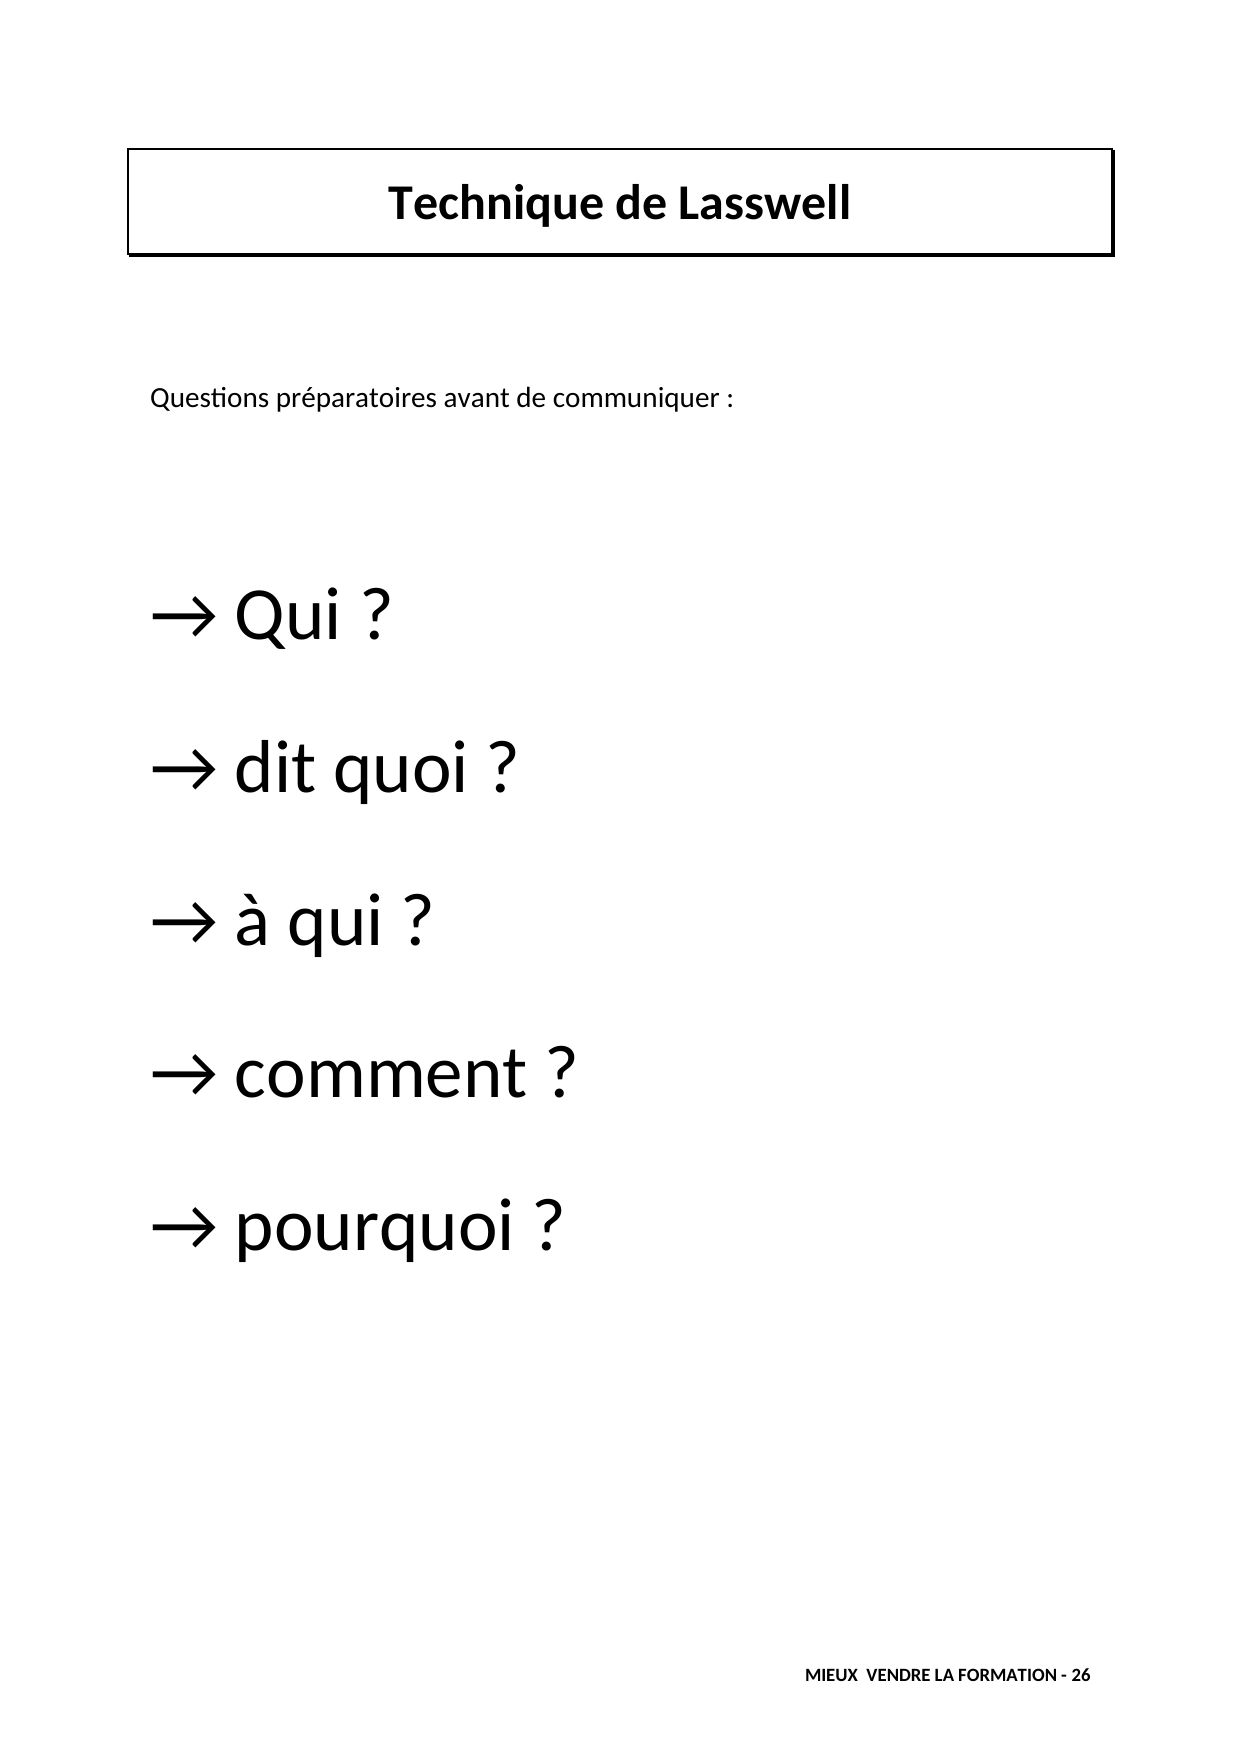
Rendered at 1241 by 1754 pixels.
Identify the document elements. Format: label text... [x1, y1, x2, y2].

text Technique de Lasswell [129, 150, 1111, 253]
text → comment ? [150, 1025, 1090, 1116]
text Questions préparatoires avant de communiquer : [150, 379, 1090, 414]
text → pourquoi ? [150, 1177, 1090, 1269]
text → dit quoi ? [150, 719, 1090, 811]
text → à qui ? [150, 872, 1090, 964]
text → Qui ? [150, 567, 1090, 658]
